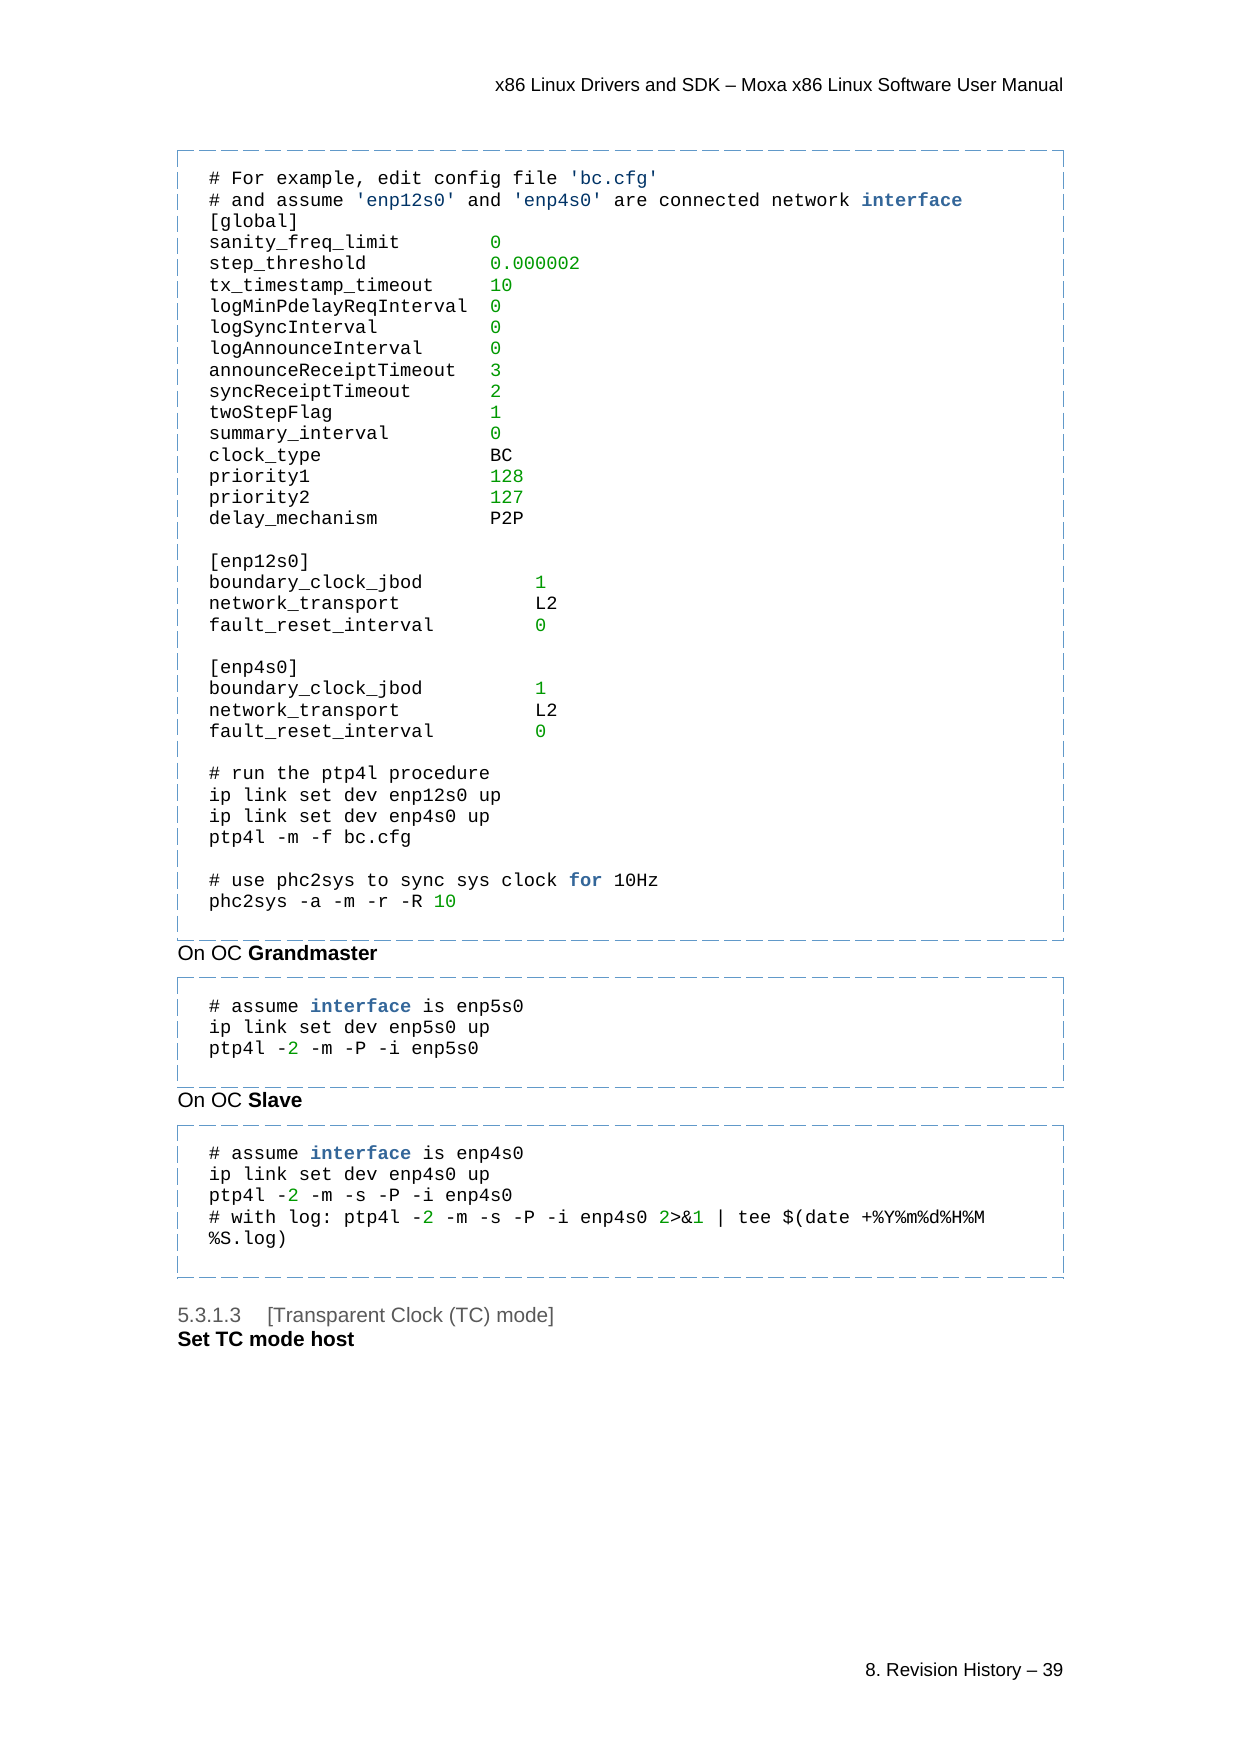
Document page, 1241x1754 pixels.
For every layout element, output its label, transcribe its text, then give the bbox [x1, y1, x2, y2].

text On OC Slave [177, 1088, 1063, 1112]
table_header # For example, edit config file 'bc.cfg' # and assume 'enp12s0' and 'enp4s0' are connected network interface [global] sanity_freq_limit 0 step_threshold 0.000002 tx_timestamp_timeout 10 logMinPdelayReqInterval 0 logSyncInterval 0 logAnnounceInterval 0 announceReceiptTimeout 3 syncReceiptTimeout 2 twoStepFlag 1 summary_interval 0 clock_type BC priority1 128 priority2 127 delay_mechanism P2P [enp12s0] boundary_clock_jbod 1 network_transport L2 fault_reset_interval 0 [enp4s0] boundary_clock_jbod 1 network_transport L2 fault_reset_interval 0 # run the ptp4l procedure ip link set dev enp12s0 up ip link set dev enp4s0 up ptp4l -m -f bc.cfg # use phc2sys to sync sys clock for 10Hz phc2sys -a -m -r -R 10 [178, 150, 1063, 940]
table_header # assume interface is enp5s0 ip link set dev enp5s0 up ptp4l -2 -m -P -i enp5s0 [178, 977, 1063, 1087]
subtitle [Transparent Clock (TC) mode] [177, 1303, 1063, 1327]
text Set TC mode host [177, 1327, 1063, 1351]
table_header # assume interface is enp4s0 ip link set dev enp4s0 up ptp4l -2 -m -s -P -i enp4s0 # with log: ptp4l -2 -m -s -P -i enp4s0 2>&1 | tee $(date +%Y%m%d%H%M%S.log) [178, 1125, 1063, 1277]
text On OC Grandmaster [177, 941, 1063, 965]
